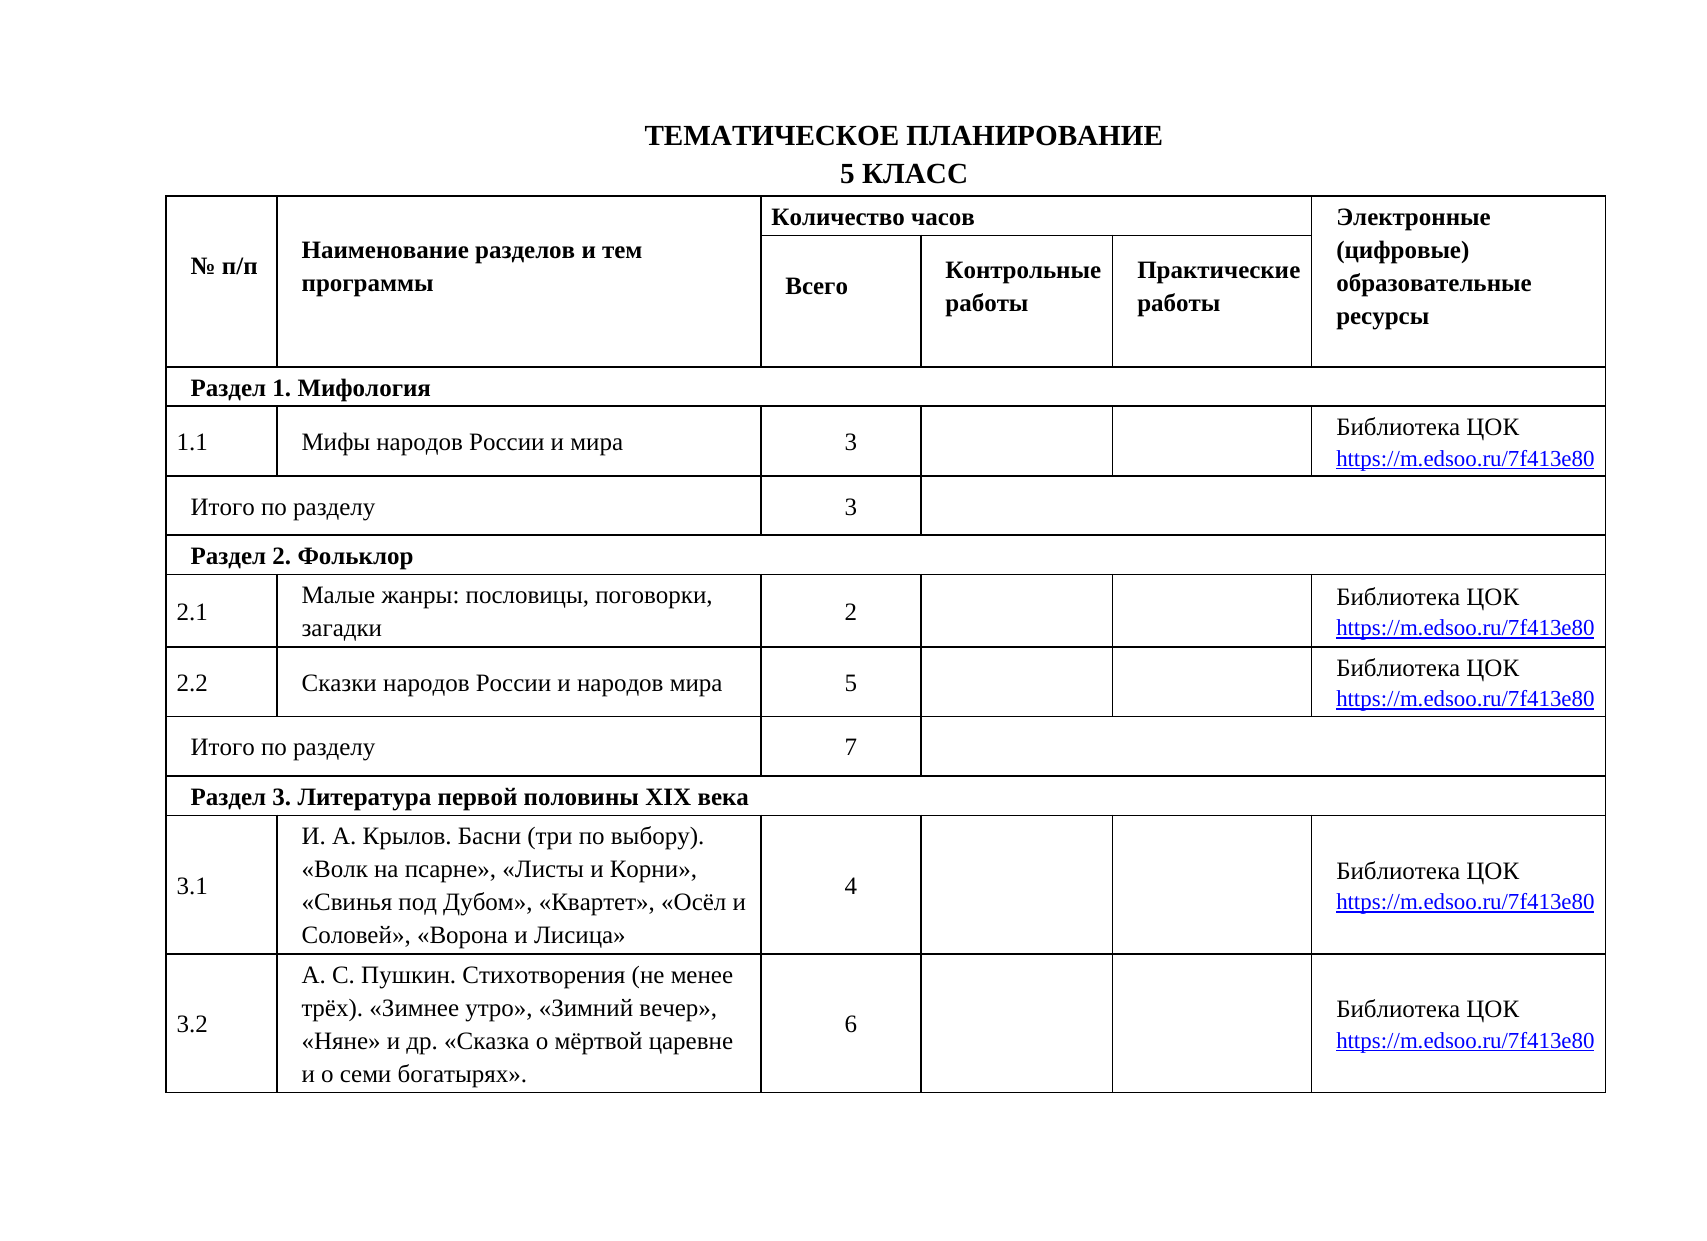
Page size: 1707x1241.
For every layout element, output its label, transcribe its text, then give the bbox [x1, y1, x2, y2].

table_cell [1113, 407, 1311, 475]
table_cell Итого по разделу [167, 477, 760, 534]
table_cell Практические работы [1113, 236, 1311, 366]
table_cell Библиотека ЦОК https://m.edsoo.ru/7f413e80 [1312, 575, 1605, 646]
table_cell 4 [762, 816, 920, 953]
table_cell А. С. Пушкин. Стихотворения (не менее трёх). «Зимнее утро», «Зимний вечер», «Няне» и др. «Сказка о мёртвой царевне и о семи богатырях». [278, 955, 760, 1091]
table_cell Раздел 3. Литература первой половины XIX века [167, 777, 1605, 814]
table_header Количество часов [762, 197, 1311, 234]
table_cell Мифы народов России и мира [278, 407, 760, 475]
table_cell Библиотека ЦОК https://m.edsoo.ru/7f413e80 [1312, 816, 1605, 953]
table_cell [1113, 816, 1311, 953]
table_cell 2.1 [167, 575, 276, 646]
table_cell [922, 648, 1112, 716]
table_cell 3.2 [167, 955, 276, 1091]
table_cell [922, 717, 1605, 775]
table_cell [922, 816, 1112, 953]
table_cell [1113, 575, 1311, 646]
table_header Электронные (цифровые) образовательные ресурсы [1312, 197, 1605, 366]
table_cell [922, 575, 1112, 646]
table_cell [1312, 955, 1605, 1091]
table_cell Контрольные работы [922, 236, 1112, 366]
table_cell И. А. Крылов. Басни (три по выбору). «Волк на псарне», «Листы и Корни», «Свинья под Дубом», «Квартет», «Осёл и Соловей», «Ворона и Лисица» [278, 816, 760, 953]
table_cell 1.1 [167, 407, 276, 475]
text ТЕМАТИЧЕСКОЕ ПЛАНИРОВАНИЕ [190, 118, 1618, 152]
table_cell 5 [762, 648, 920, 716]
table_cell [1113, 955, 1311, 1091]
table_cell Сказки народов России и народов мира [278, 648, 760, 716]
table_cell Раздел 1. Мифология [167, 368, 1605, 405]
table_cell 6 [762, 955, 920, 1091]
table_header № п/п [167, 197, 276, 366]
table_cell Малые жанры: пословицы, поговорки, загадки [278, 575, 760, 646]
table_cell 2.2 [167, 648, 276, 716]
table_cell Раздел 2. Фольклор [167, 536, 1605, 574]
table_cell [922, 407, 1112, 475]
table_header Наименование разделов и тем программы [278, 197, 760, 366]
text 5 КЛАСС [190, 157, 1618, 190]
table_cell [1113, 648, 1311, 716]
table_cell [922, 955, 1112, 1091]
table_cell Итого по разделу [167, 717, 760, 775]
table_cell Всего [762, 236, 920, 366]
table_cell 3.1 [167, 816, 276, 953]
table_cell 7 [762, 717, 920, 775]
table_cell Библиотека ЦОК https://m.edsoo.ru/7f413e80 [1312, 407, 1605, 475]
table_cell Библиотека ЦОК https://m.edsoo.ru/7f413e80 [1312, 648, 1605, 716]
table_cell 3 [762, 407, 920, 475]
table_cell [922, 477, 1605, 534]
table_cell 3 [762, 477, 920, 534]
table_cell 2 [762, 575, 920, 646]
